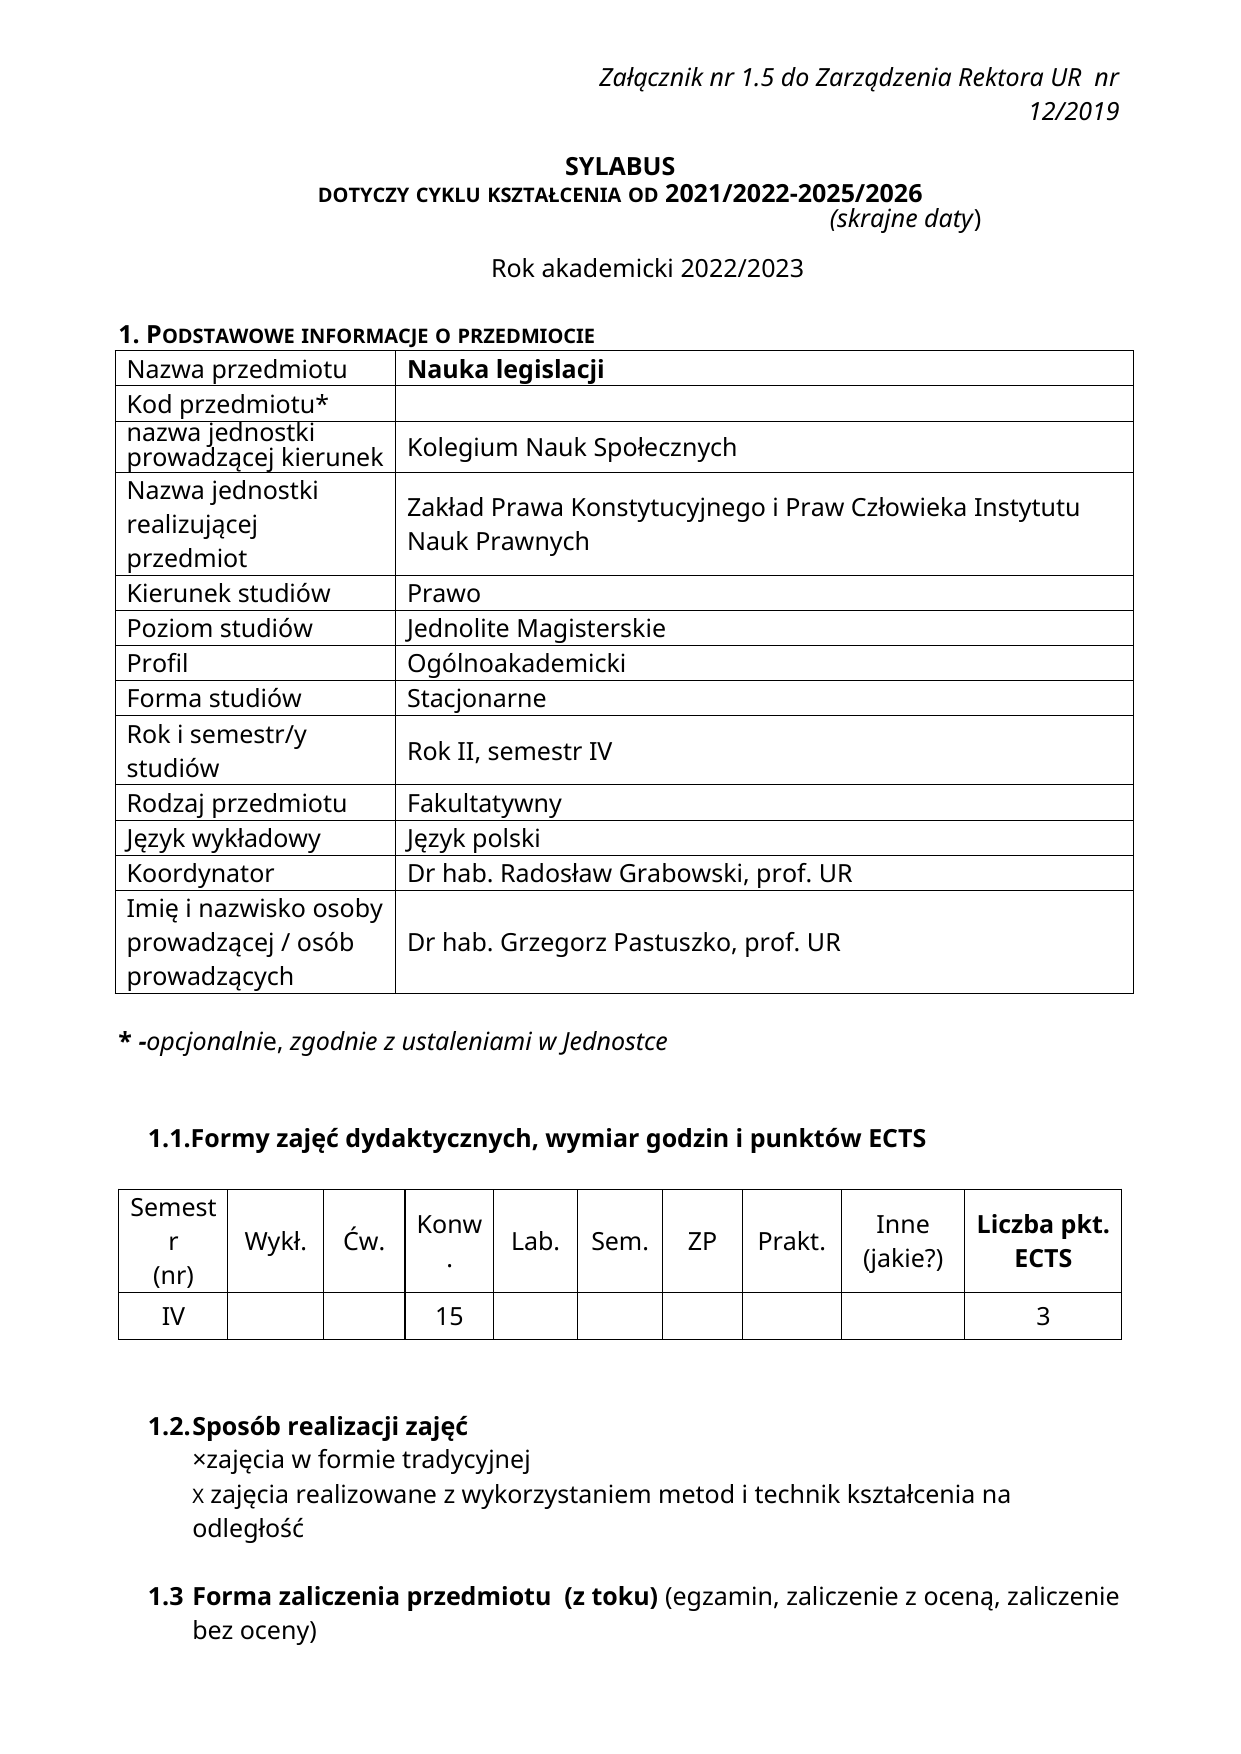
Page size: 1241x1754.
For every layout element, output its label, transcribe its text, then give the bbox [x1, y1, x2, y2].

table_cell Dr hab. Radosław Grabowski, prof. UR [396, 856, 1133, 890]
table_cell [228, 1293, 323, 1339]
table_cell [396, 386, 1133, 421]
table_cell [494, 1293, 577, 1339]
table_cell Dr hab. Grzegorz Pastuszko, prof. UR [396, 891, 1133, 993]
table_cell Forma studiów [116, 681, 395, 715]
table_header Liczba pkt. ECTS [965, 1190, 1121, 1292]
table_header Prakt. [743, 1190, 841, 1292]
table_cell 3 [965, 1293, 1121, 1339]
table_cell Kierunek studiów [116, 576, 395, 610]
table_cell [578, 1293, 662, 1339]
table_cell Zakład Prawa Konstytucyjnego i Praw Człowieka Instytutu Nauk Prawnych [396, 473, 1133, 575]
table_header Ćw. [324, 1190, 404, 1292]
table_cell Rok i semestr/y studiów [116, 716, 395, 784]
table_cell Ogólnoakademicki [396, 646, 1133, 680]
text 1.3 Forma zaliczenia przedmiotu (z toku) (egzamin, zaliczenie z oceną, zaliczenie bez oceny) [148, 1578, 1122, 1647]
text SYLABUS [118, 148, 1122, 182]
table_cell Kolegium Nauk Społecznych [396, 422, 1133, 472]
table_cell [324, 1293, 404, 1339]
table_header Wykł. [228, 1190, 323, 1292]
text (skrajne daty) [266, 207, 1122, 232]
text x zajęcia realizowane z wykorzystaniem metod i technik kształcenia na odległość [192, 1476, 1122, 1544]
table_header Konw. [406, 1190, 493, 1292]
text Rok akademicki 2022/2023 [118, 257, 1122, 282]
table_cell Profil [116, 646, 395, 680]
table_cell Język wykładowy [116, 821, 395, 854]
table_cell Stacjonarne [396, 681, 1133, 715]
table_cell Język polski [396, 821, 1133, 854]
table_cell Rok II, semestr IV [396, 716, 1133, 784]
text 1.2. Sposób realizacji zajęć [148, 1408, 1122, 1442]
table_header Sem. [578, 1190, 662, 1292]
table_header ZP [663, 1190, 742, 1292]
text * -opcjonalnie, zgodnie z ustaleniami w Jednostce [118, 1023, 1122, 1057]
table_cell [842, 1293, 964, 1339]
table_cell 15 [406, 1293, 493, 1339]
text ×zajęcia w formie tradycyjnej [192, 1442, 1122, 1476]
table_header Nauka legislacji [396, 351, 1133, 385]
text dotyczy cyklu kształcenia od 2021/2022-2025/2026 [118, 182, 1122, 207]
text Załącznik nr 1.5 do Zarządzenia Rektora UR nr 12/2019 [118, 59, 1122, 127]
table_cell [663, 1293, 742, 1339]
table_header Inne (jakie?) [842, 1190, 964, 1292]
table_cell Jednolite Magisterskie [396, 611, 1133, 645]
text 1.1.Formy zajęć dydaktycznych, wymiar godzin i punktów ECTS [148, 1120, 1122, 1154]
table_header Lab. [494, 1190, 577, 1292]
table_cell Fakultatywny [396, 785, 1133, 819]
table_cell Koordynator [116, 856, 395, 890]
table_cell Rodzaj przedmiotu [116, 785, 395, 819]
table_cell Imię i nazwisko osoby prowadzącej / osób prowadzących [116, 891, 395, 993]
text 1. Podstawowe informacje o przedmiocie [118, 316, 1122, 350]
table_header Nazwa przedmiotu [116, 351, 395, 385]
table_cell Kod przedmiotu* [116, 386, 395, 421]
table_cell Prawo [396, 576, 1133, 610]
table_cell IV [119, 1293, 227, 1339]
table_cell nazwa jednostki prowadzącej kierunek [116, 422, 395, 472]
table_cell Nazwa jednostki realizującej przedmiot [116, 473, 395, 575]
table_cell [743, 1293, 841, 1339]
table_header Semestr (nr) [119, 1190, 227, 1292]
table_cell Poziom studiów [116, 611, 395, 645]
